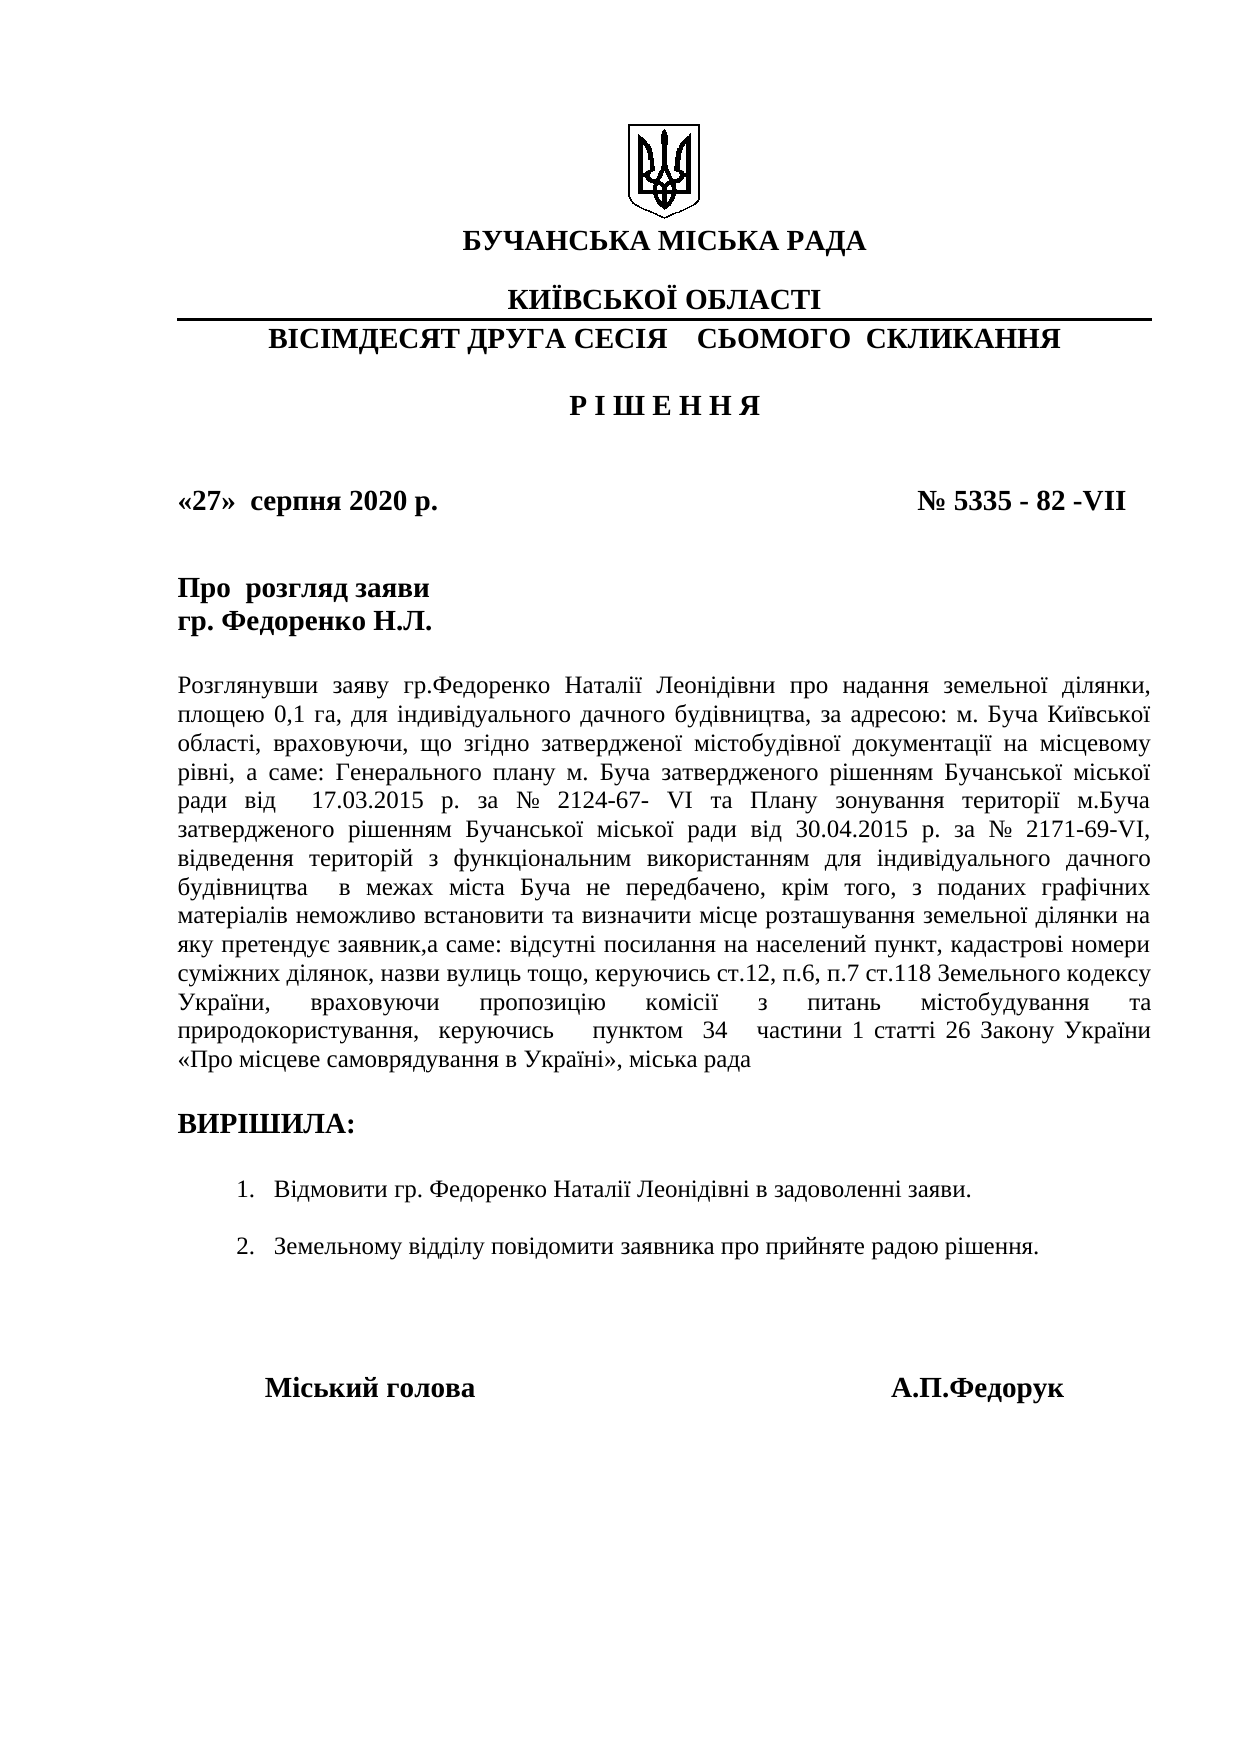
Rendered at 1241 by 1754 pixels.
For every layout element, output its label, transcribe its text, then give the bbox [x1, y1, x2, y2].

text Про розгляд заяви [177, 570, 1152, 603]
text БУЧАНСЬКА МІСЬКА РАДА [177, 223, 1152, 256]
text ВІСІМДЕСЯТ ДРУГА СЕСІЯ СЬОМОГО СКЛИКАННЯ [177, 321, 1152, 354]
text «27» серпня 2020 р. № 5335 - 82 -VІІ [177, 483, 1152, 517]
text Р І Ш Е Н Н Я [177, 388, 1152, 422]
text ВИРІШИЛА: [177, 1107, 1152, 1140]
text Міський голова А.П.Федорук [177, 1371, 1152, 1404]
text гр. Федоренко Н.Л. [177, 603, 1152, 637]
text КИЇВСЬКОЇ ОБЛАСТІ [177, 282, 1152, 318]
text Розглянувши заяву гр.Федоренко Наталії Леонідівни про надання земельної ділянки, площею 0,1 га, для індивідуального дачного будівництва, за адресою: м. Буча Київської області, враховуючи, що згідно затвердженої містобудівної документації на місцевому рівні, а саме: Генерального плану м. Буча затвердженого рішенням Бучанської міської ради від 17.03.2015 р. за № 2124-67- VІ та Плану зонування території м.Буча затвердженого рішенням Бучанської міської ради від 30.04.2015 р. за № 2171-69-VІ, відведення територій з функціональним використанням для індивідуального дачного будівництва в межах міста Буча не передбачено, крім того, з поданих графічних матеріалів неможливо встановити та визначити місце розташування земельної ділянки на яку претендує заявник,а саме: відсутні посилання на населений пункт, кадастрові номери суміжних ділянок, назви вулиць тощо, керуючись ст.12, п.6, п.7 ст.118 Земельного кодексу України, враховуючи пропозицію комісії з питань містобудування та природокористування, керуючись пунктом 34 частини 1 статті 26 Закону України «Про місцеве самоврядування в Україні», міська рада [177, 671, 1152, 1073]
list Відмовити гр. Федоренко Наталії Леонідівні в задоволенні заяви. [236, 1174, 1152, 1202]
list Земельному відділу повідомити заявника про прийняте радою рішення. [236, 1231, 1152, 1260]
